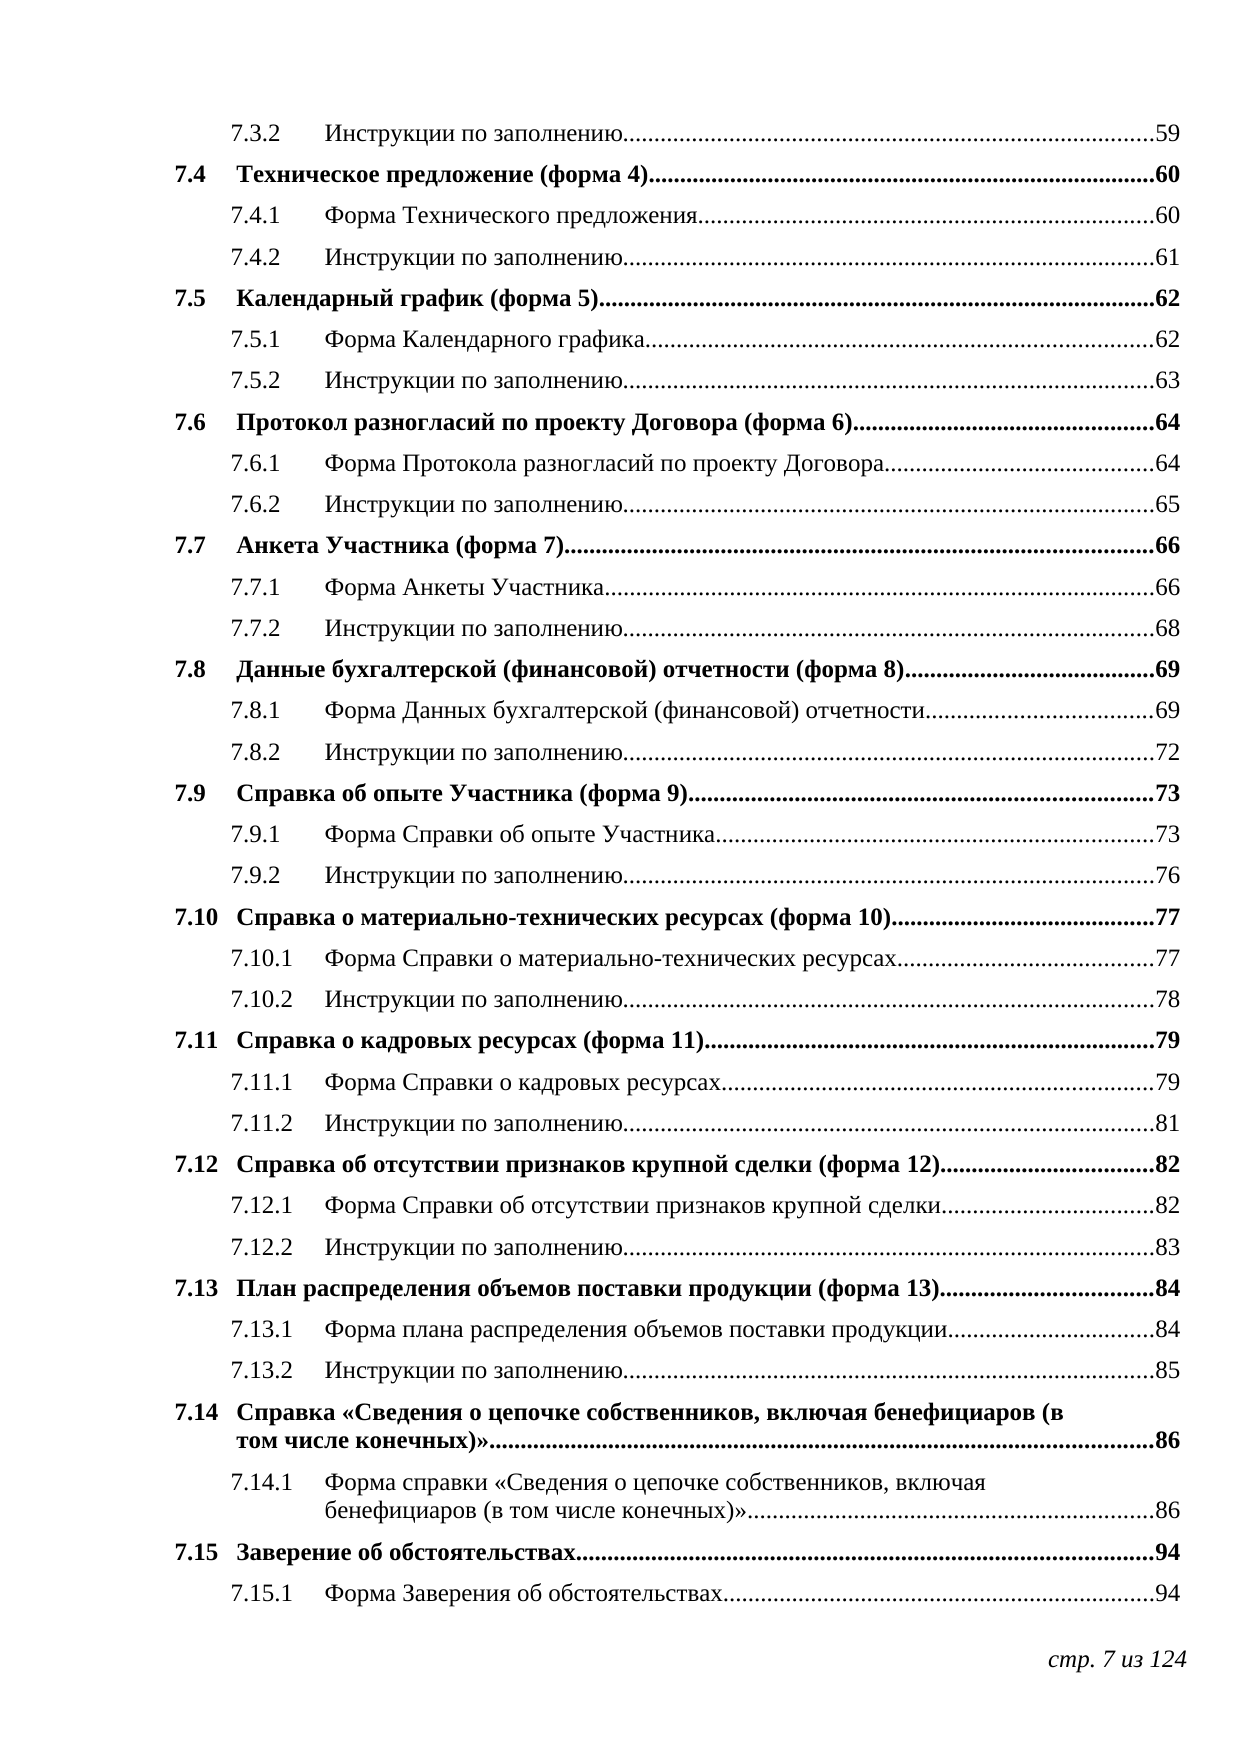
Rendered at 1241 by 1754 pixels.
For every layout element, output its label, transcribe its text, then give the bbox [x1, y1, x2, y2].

text 7.8.2 Инструкции по заполнению 72 [230, 737, 1063, 766]
text 7.10 Справка о материально-технических ресурсах (форма 10) 77 [174, 902, 1093, 931]
text 7.12 Справка об отсутствии признаков крупной сделки (форма 12) 82 [174, 1149, 1093, 1178]
text 7.6.2 Инструкции по заполнению 65 [230, 489, 1063, 518]
text 7.6.1 Форма Протокола разногласий по проекту Договора 64 [230, 448, 1063, 477]
text 7.14.1 Форма справки «Сведения о цепочке собственников, включая бенефициаров (в том числе конечных)» 86 [230, 1467, 1063, 1524]
text 7.14 Справка «Сведения о цепочке собственников, включая бенефициаров (в том числе конечных)» 86 [174, 1397, 1093, 1454]
text 7.7.1 Форма Анкеты Участника 66 [230, 572, 1063, 601]
text 7.9.2 Инструкции по заполнению 76 [230, 861, 1063, 889]
text 7.4.2 Инструкции по заполнению 61 [230, 242, 1063, 271]
text 7.11.2 Инструкции по заполнению 81 [230, 1108, 1063, 1137]
text 7.4 Техническое предложение (форма 4) 60 [174, 159, 1093, 188]
text 7.15.1 Форма Заверения об обстоятельствах 94 [230, 1578, 1063, 1607]
text 7.11 Справка о кадровых ресурсах (форма 11) 79 [174, 1026, 1093, 1054]
text 7.13 План распределения объемов поставки продукции (форма 13) 84 [174, 1273, 1093, 1302]
text 7.15 Заверение об обстоятельствах 94 [174, 1537, 1093, 1566]
text 7.11.1 Форма Справки о кадровых ресурсах 79 [230, 1067, 1063, 1096]
text 7.5 Календарный график (форма 5) 62 [174, 283, 1093, 312]
text 7.6 Протокол разногласий по проекту Договора (форма 6) 64 [174, 407, 1093, 436]
text 7.10.1 Форма Справки о материально-технических ресурсах 77 [230, 943, 1063, 972]
text 7.13.1 Форма плана распределения объемов поставки продукции 84 [230, 1314, 1063, 1343]
text 7.9 Справка об опыте Участника (форма 9) 73 [174, 778, 1093, 807]
text 7.7.2 Инструкции по заполнению 68 [230, 613, 1063, 642]
text 7.7 Анкета Участника (форма 7) 66 [174, 531, 1093, 559]
text 7.8 Данные бухгалтерской (финансовой) отчетности (форма 8) 69 [174, 654, 1093, 683]
text 7.4.1 Форма Технического предложения 60 [230, 201, 1063, 229]
text 7.5.2 Инструкции по заполнению 63 [230, 366, 1063, 394]
text 7.8.1 Форма Данных бухгалтерской (финансовой) отчетности 69 [230, 696, 1063, 724]
text 7.3.2 Инструкции по заполнению 59 [230, 118, 1063, 147]
text 7.13.2 Инструкции по заполнению 85 [230, 1356, 1063, 1384]
text 7.10.2 Инструкции по заполнению 78 [230, 984, 1063, 1013]
text 7.12.2 Инструкции по заполнению 83 [230, 1232, 1063, 1261]
text 7.9.1 Форма Справки об опыте Участника 73 [230, 819, 1063, 848]
text 7.12.1 Форма Справки об отсутствии признаков крупной сделки 82 [230, 1191, 1063, 1219]
text 7.5.1 Форма Календарного графика 62 [230, 324, 1063, 353]
